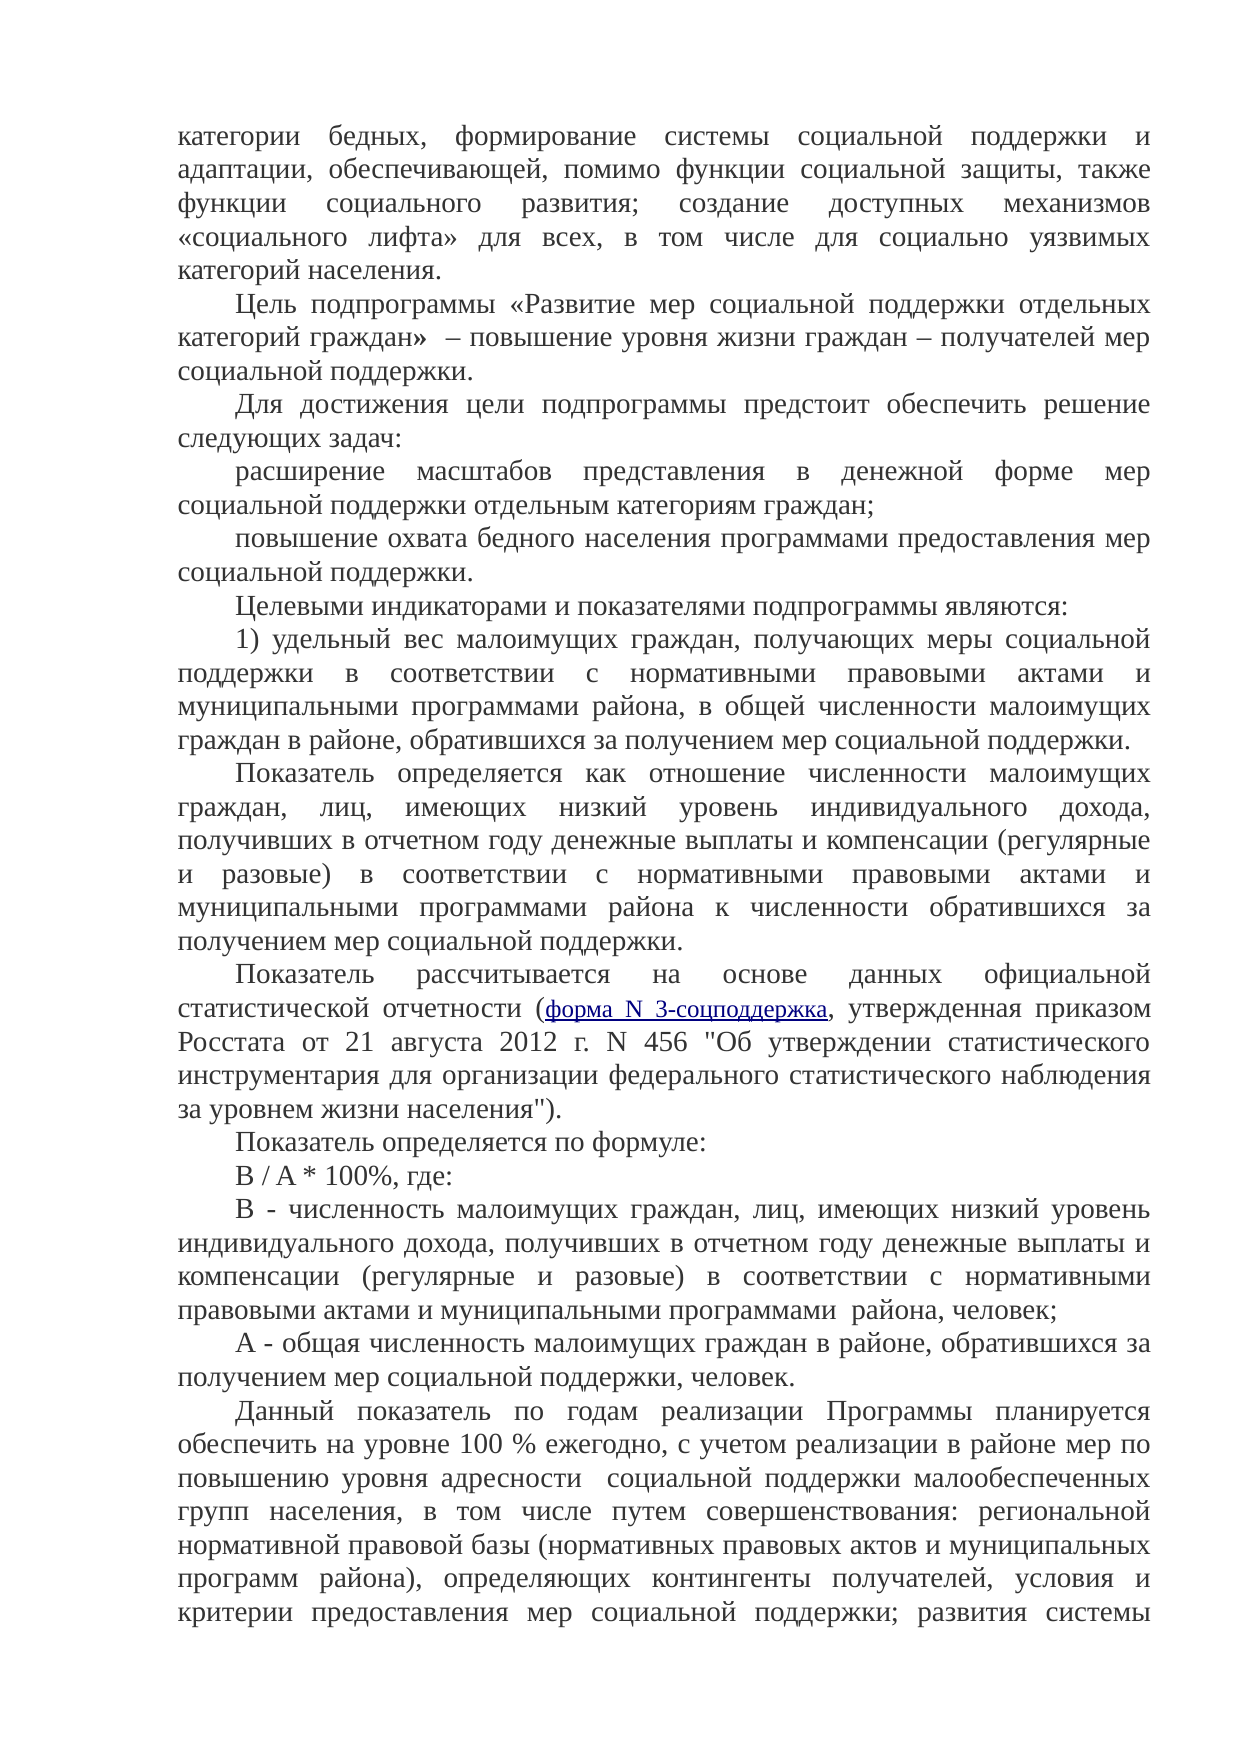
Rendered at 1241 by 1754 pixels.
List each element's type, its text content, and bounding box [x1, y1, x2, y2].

text B - численность малоимущих граждан, лиц, имеющих низкий уровень индивидуального дохода, получивших в отчетном году денежные выплаты и компенсации (регулярные и разовые) в соответствии с нормативными правовыми актами и муниципальными программами района, человек; [177, 1191, 1152, 1326]
text Показатель определяется как отношение численности малоимущих граждан, лиц, имеющих низкий уровень индивидуального дохода, получивших в отчетном году денежные выплаты и компенсации (регулярные и разовые) в соответствии с нормативными правовыми актами и муниципальными программами района к численности обратившихся за получением мер социальной поддержки. [177, 755, 1152, 957]
text повышение охвата бедного населения программами предоставления мер социальной поддержки. [177, 521, 1152, 588]
text A - общая численность малоимущих граждан в районе, обратившихся за получением мер социальной поддержки, человек. [177, 1326, 1152, 1393]
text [177, 1393, 1152, 1627]
text расширение масштабов представления в денежной форме мер социальной поддержки отдельным категориям граждан; [177, 453, 1152, 521]
text B / A * 100%, где: [177, 1158, 1152, 1191]
text Показатель рассчитывается на основе данных официальной статистической отчетности (форма N 3-соцподдержка, утвержденная приказом Росстата от 21 августа 2012 г. N 456 "Об утверждении статистического инструментария для организации федерального статистического наблюдения за уровнем жизни населения"). [177, 957, 1152, 1124]
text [177, 118, 1152, 286]
text Для достижения цели подпрограммы предстоит обеспечить решение следующих задач: [177, 386, 1152, 453]
text Цель подпрограммы «Развитие мер социальной поддержки отдельных категорий граждан» – повышение уровня жизни граждан – получателей мер социальной поддержки. [177, 286, 1152, 386]
text 1) удельный вес малоимущих граждан, получающих меры социальной поддержки в соответствии с нормативными правовыми актами и муниципальными программами района, в общей численности малоимущих граждан в районе, обратившихся за получением мер социальной поддержки. [177, 621, 1152, 755]
text Показатель определяется по формуле: [177, 1124, 1152, 1158]
text Целевыми индикаторами и показателями подпрограммы являются: [177, 588, 1152, 621]
